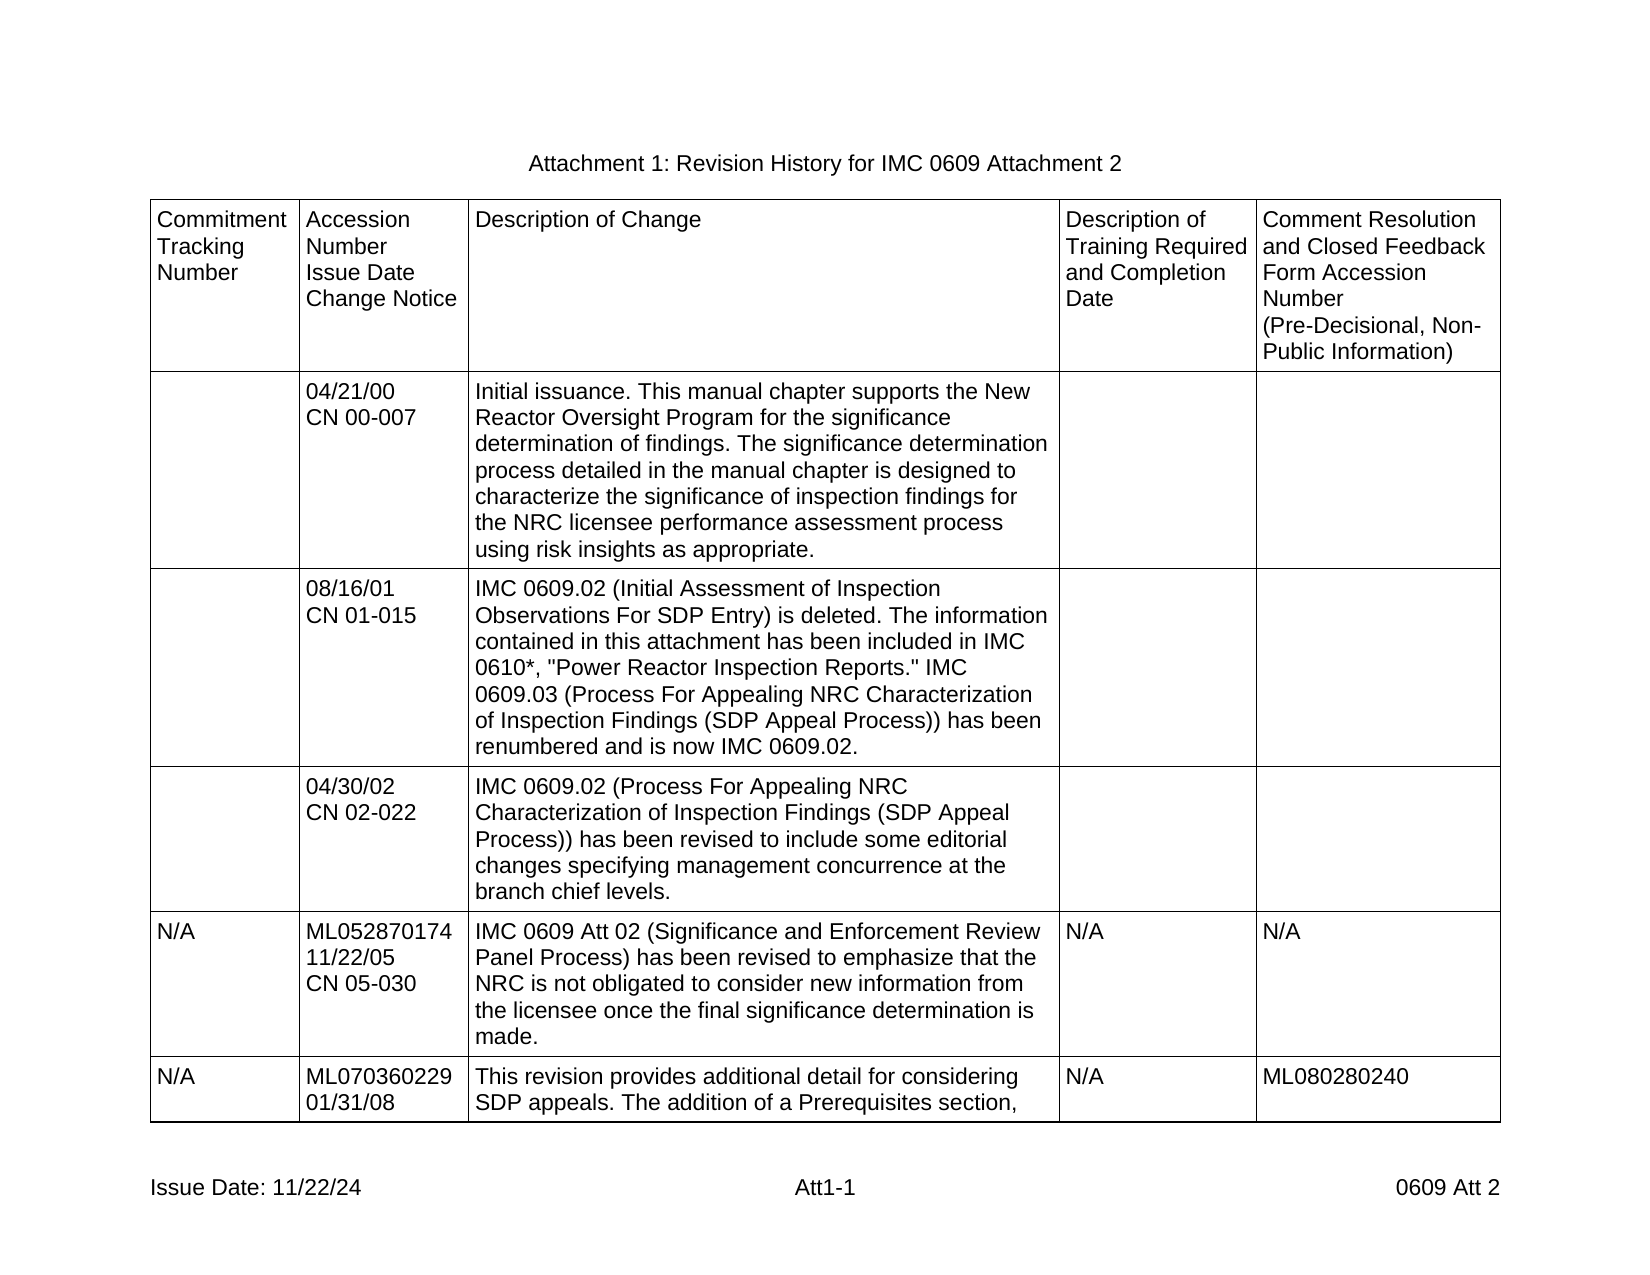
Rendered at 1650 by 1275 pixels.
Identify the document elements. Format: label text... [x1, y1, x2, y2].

table_cell 04/21/00 CN 00-007 [300, 372, 468, 568]
table_cell [1060, 569, 1256, 766]
table_cell ML080280240 [1257, 1057, 1500, 1121]
table_cell 04/30/02 CN 02-022 [300, 767, 468, 911]
table_cell N/A [1060, 912, 1256, 1056]
table_cell 08/16/01 CN 01-015 [300, 569, 468, 766]
table_cell [1257, 372, 1500, 568]
table_cell ML052870174 11/22/05 CN 05-030 [300, 912, 468, 1056]
table_cell N/A [1257, 912, 1500, 1056]
table_header Accession Number Issue Date Change Notice [300, 200, 468, 371]
title Attachment 1: Revision History for IMC 0609 Attachment 2 [150, 150, 1500, 176]
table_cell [300, 1057, 468, 1121]
table_cell [151, 372, 299, 568]
table_cell [1257, 569, 1500, 766]
table_cell IMC 0609.02 (Process For Appealing NRC Characterization of Inspection Findings (SDP Appeal Process)) has been revised to include some editorial changes specifying management concurrence at the branch chief levels. [469, 767, 1059, 911]
table_cell N/A [151, 1057, 299, 1121]
table_header Description of Change [469, 200, 1059, 371]
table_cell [469, 1057, 1059, 1121]
table_header Commitment Tracking Number [151, 200, 299, 371]
table_cell N/A [151, 912, 299, 1056]
table_cell [151, 767, 299, 911]
table_cell [1060, 767, 1256, 911]
table_cell [1060, 372, 1256, 568]
table_cell [1257, 767, 1500, 911]
table_cell IMC 0609 Att 02 (Significance and Enforcement Review Panel Process) has been revised to emphasize that the NRC is not obligated to consider new information from the licensee once the final significance determination is made. [469, 912, 1059, 1056]
table_header Comment Resolution and Closed Feedback Form Accession Number (Pre-Decisional, Non-Public Information) [1257, 200, 1500, 371]
table_cell N/A [1060, 1057, 1256, 1121]
table_header Description of Training Required and Completion Date [1060, 200, 1256, 371]
table_cell IMC 0609.02 (Initial Assessment of Inspection Observations For SDP Entry) is deleted. The information contained in this attachment has been included in IMC 0610*, "Power Reactor Inspection Reports." IMC 0609.03 (Process For Appealing NRC Characterization of Inspection Findings (SDP Appeal Process)) has been renumbered and is now IMC 0609.02. [469, 569, 1059, 766]
table_cell [151, 569, 299, 766]
table_cell Initial issuance. This manual chapter supports the New Reactor Oversight Program for the significance determination of findings. The significance determination process detailed in the manual chapter is designed to characterize the significance of inspection findings for the NRC licensee performance assessment process using risk insights as appropriate. [469, 372, 1059, 568]
